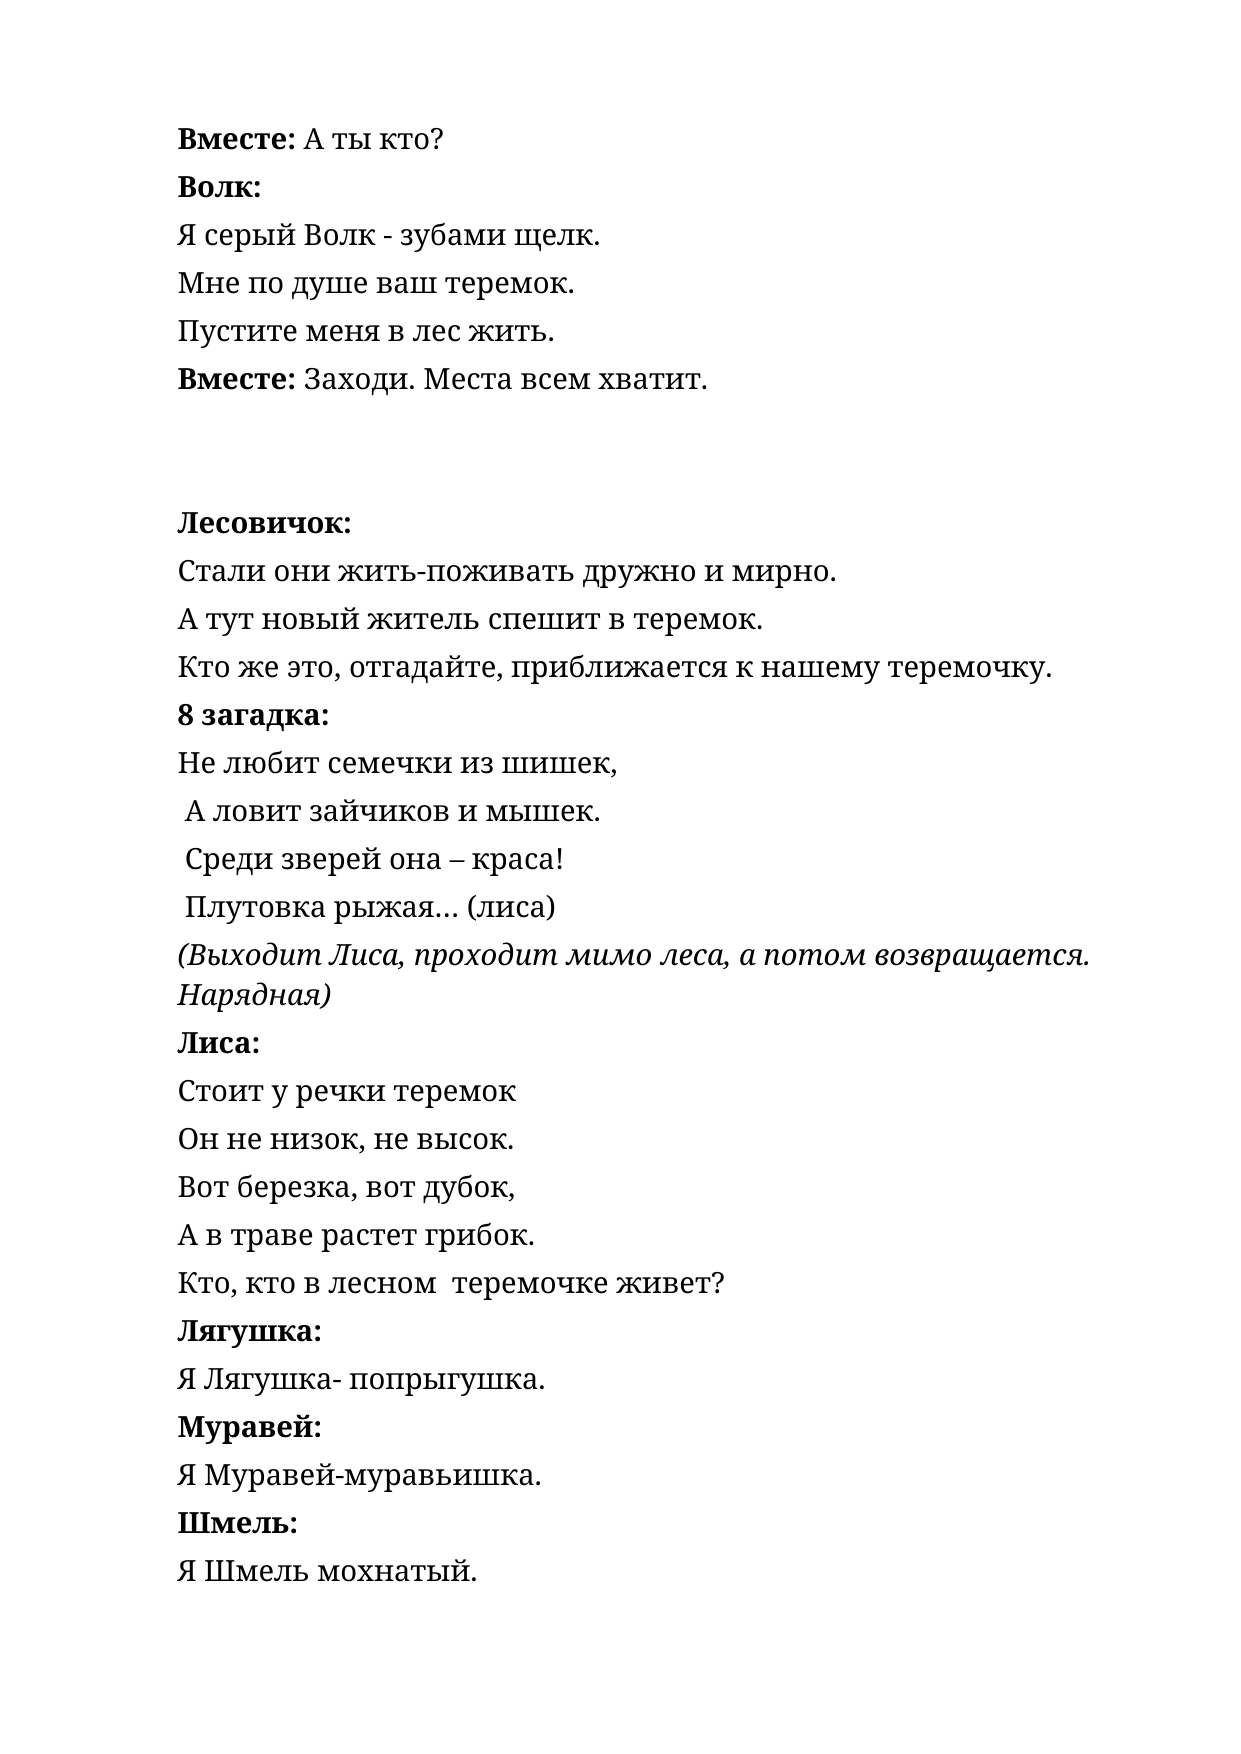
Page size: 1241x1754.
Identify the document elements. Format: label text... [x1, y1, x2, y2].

text Стоит у речки теремок [177, 1070, 1152, 1110]
text Лесовичок: [177, 502, 1152, 542]
text Кто же это, отгадайте, приближается к нашему теремочку. [177, 646, 1152, 686]
text Вместе: Заходи. Места всем хватит. [177, 358, 1152, 398]
text Я Лягушка- попрыгушка. [177, 1358, 1152, 1398]
text Пустите меня в лес жить. [177, 310, 1152, 350]
text Не любит семечки из шишек, [177, 742, 1152, 782]
text Я Муравей-муравьишка. [177, 1454, 1152, 1494]
text Среди зверей она – краса! [177, 838, 1152, 878]
text Вот березка, вот дубок, [177, 1166, 1152, 1206]
text А тут новый житель спешит в теремок. [177, 598, 1152, 638]
text Вместе: А ты кто? [177, 118, 1152, 158]
text А ловит зайчиков и мышек. [177, 790, 1152, 830]
text (Выходит Лиса, проходит мимо леса, а потом возвращается. Нарядная) [177, 934, 1152, 1014]
text Стали они жить-поживать дружно и мирно. [177, 550, 1152, 590]
text Кто, кто в лесном теремочке живет? [177, 1262, 1152, 1302]
text Лиса: [177, 1022, 1152, 1062]
text Я серый Волк - зубами щелк. [177, 214, 1152, 254]
text Я Шмель мохнатый. [177, 1550, 1152, 1590]
text Волк: [177, 166, 1152, 206]
text Плутовка рыжая… (лиса) [177, 886, 1152, 926]
text Мне по душе ваш теремок. [177, 262, 1152, 302]
text 8 загадка: [177, 694, 1152, 734]
text Муравей: [177, 1406, 1152, 1446]
text Он не низок, не высок. [177, 1118, 1152, 1158]
text Шмель: [177, 1502, 1152, 1542]
text А в траве растет грибок. [177, 1214, 1152, 1254]
text Лягушка: [177, 1310, 1152, 1350]
